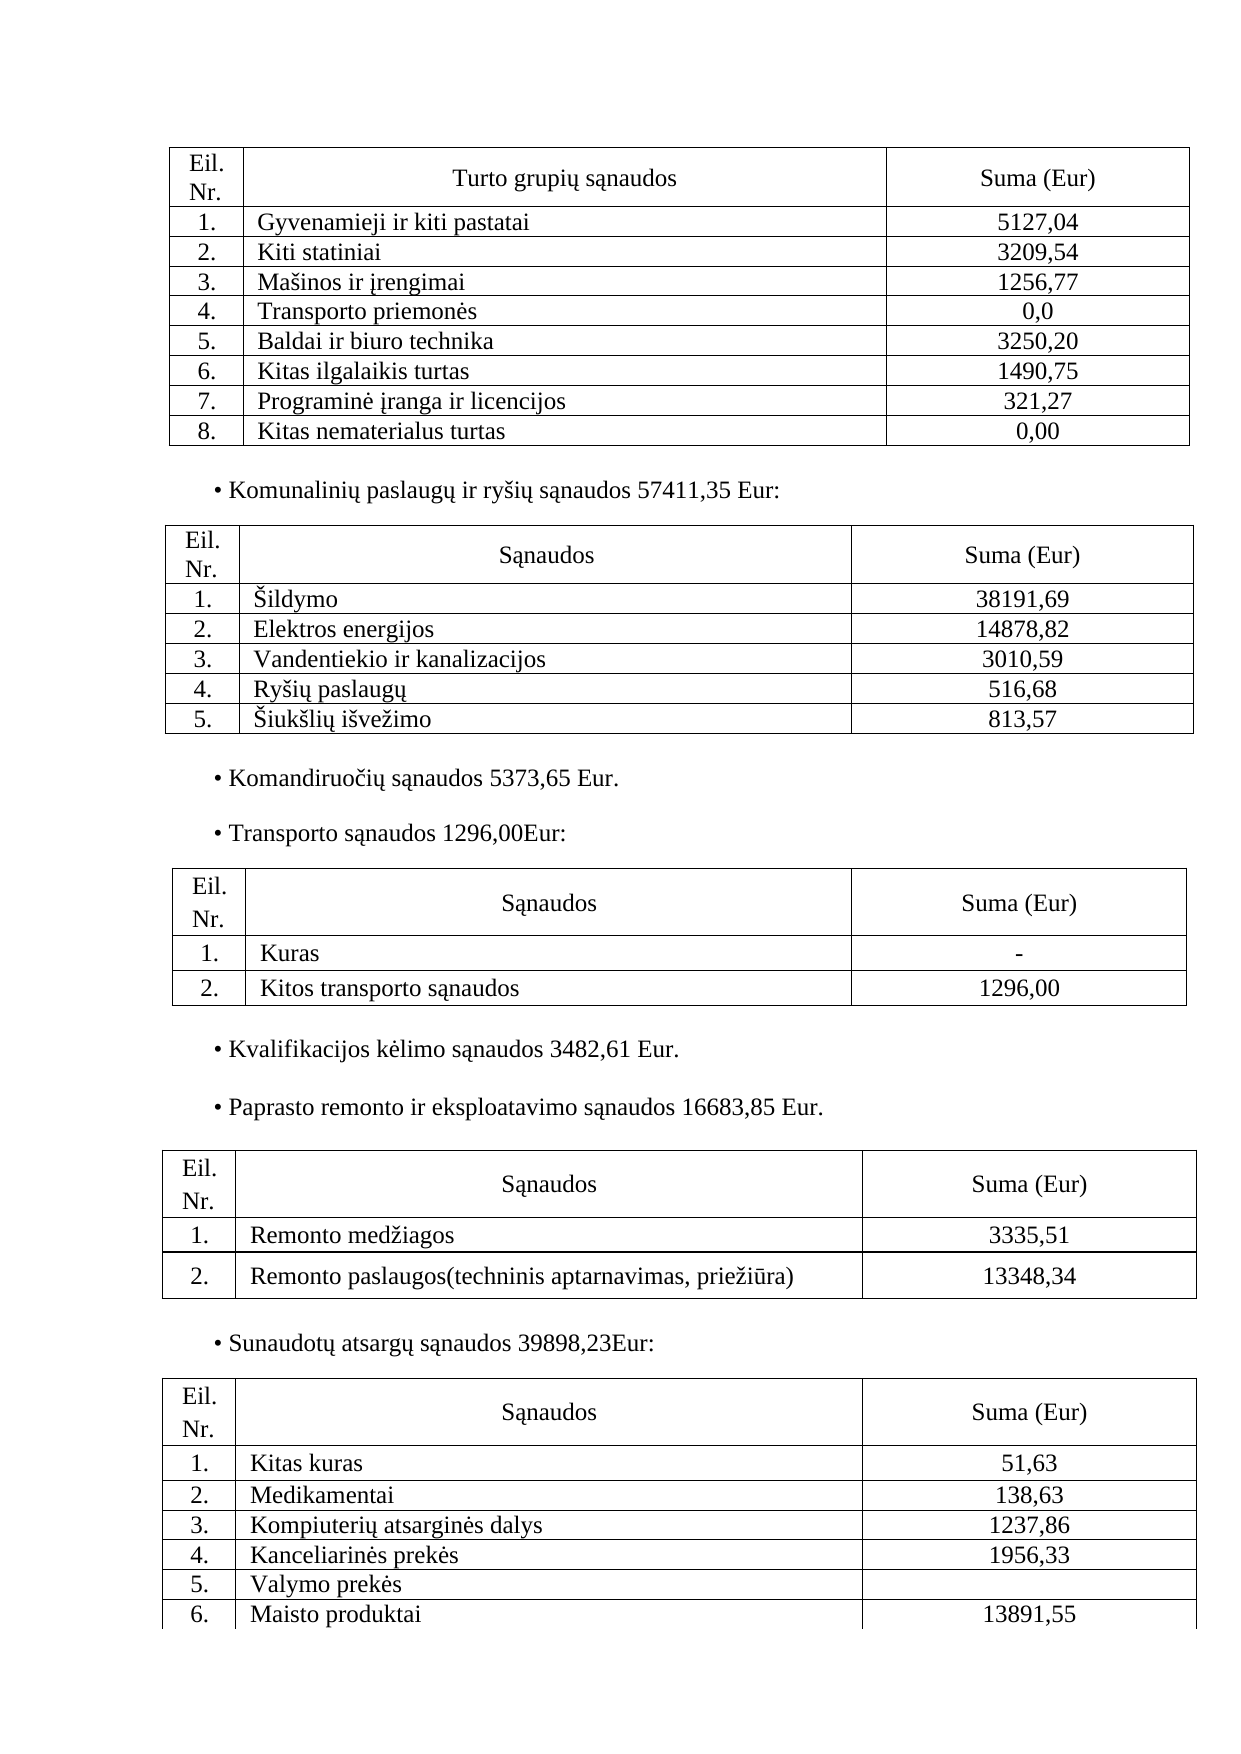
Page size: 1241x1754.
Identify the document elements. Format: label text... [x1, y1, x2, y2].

table_cell Kitas nematerialus turtas [244, 416, 886, 445]
table_cell [863, 1570, 1196, 1598]
table_cell 1956,33 [863, 1540, 1196, 1568]
table_cell 8. [170, 416, 243, 445]
table_cell 0,00 [887, 416, 1189, 445]
table_header Turto grupių sąnaudos [244, 148, 886, 206]
table_cell Programinė įranga ir licencijos [244, 386, 886, 414]
table_cell Kiti statiniai [244, 237, 886, 266]
table_cell 13891,55 [863, 1600, 1196, 1628]
table_header Sąnaudos [236, 1379, 862, 1445]
table_cell 0,0 [887, 296, 1189, 325]
table_header Sąnaudos [246, 869, 851, 935]
text • Komandiruočių sąnaudos 5373,65 Eur. [213, 763, 1181, 792]
table_cell 1. [173, 936, 245, 970]
table_cell 1. [163, 1218, 235, 1251]
table_cell Kitas kuras [236, 1446, 862, 1479]
table_cell Vandentiekio ir kanalizacijos [240, 644, 851, 673]
table_cell Gyvenamieji ir kiti pastatai [244, 207, 886, 236]
table_cell 516,68 [852, 674, 1193, 703]
table_header Eil. Nr. [166, 526, 239, 583]
table_cell 1. [170, 207, 243, 236]
table_cell Maisto produktai [236, 1600, 862, 1628]
table_cell 4. [170, 296, 243, 325]
table_header Eil. Nr. [173, 869, 245, 935]
table_cell 5. [170, 326, 243, 355]
table_cell 3. [163, 1511, 235, 1539]
table_cell 2. [170, 237, 243, 266]
table_cell 4. [163, 1540, 235, 1568]
table_cell 1296,00 [852, 971, 1186, 1005]
table_cell Ryšių paslaugų [240, 674, 851, 703]
table_cell 5. [163, 1570, 235, 1598]
table_cell Šildymo [240, 584, 851, 613]
table_cell Medikamentai [236, 1481, 862, 1509]
table_cell 7. [170, 386, 243, 414]
table_cell 51,63 [863, 1446, 1196, 1479]
table_cell Mašinos ir įrengimai [244, 267, 886, 295]
table_cell 14878,82 [852, 614, 1193, 643]
table_cell Kuras [246, 936, 851, 970]
table_cell 3010,59 [852, 644, 1193, 673]
table_cell 13348,34 [863, 1253, 1196, 1298]
table_cell 2. [163, 1253, 235, 1298]
table_cell Valymo prekės [236, 1570, 862, 1598]
table_header Eil. Nr. [170, 148, 243, 206]
text • Komunalinių paslaugų ir ryšių sąnaudos 57411,35 Eur: [213, 475, 1181, 504]
table_header Suma (Eur) [863, 1151, 1196, 1217]
table_cell 3. [166, 644, 239, 673]
table_cell 2. [173, 971, 245, 1005]
table_cell 1. [166, 584, 239, 613]
table_cell 1490,75 [887, 356, 1189, 384]
table_cell 3. [170, 267, 243, 295]
table_cell 813,57 [852, 704, 1193, 733]
table_cell Baldai ir biuro technika [244, 326, 886, 355]
table_cell 3209,54 [887, 237, 1189, 266]
table_cell Kanceliarinės prekės [236, 1540, 862, 1568]
table_cell Remonto paslaugos(techninis aptarnavimas, priežiūra) [236, 1253, 862, 1298]
table_cell 1237,86 [863, 1511, 1196, 1539]
table_cell - [852, 936, 1186, 970]
table_header Suma (Eur) [852, 869, 1186, 935]
table_cell 38191,69 [852, 584, 1193, 613]
table_cell 5127,04 [887, 207, 1189, 236]
table_cell 5. [166, 704, 239, 733]
table_cell Transporto priemonės [244, 296, 886, 325]
table_header Suma (Eur) [852, 526, 1193, 583]
table_header Sąnaudos [240, 526, 851, 583]
table_cell 3335,51 [863, 1218, 1196, 1251]
table_cell 6. [170, 356, 243, 384]
text • Kvalifikacijos kėlimo sąnaudos 3482,61 Eur. [213, 1034, 1181, 1063]
table_cell 2. [166, 614, 239, 643]
table_cell 321,27 [887, 386, 1189, 414]
table_cell 138,63 [863, 1481, 1196, 1509]
table_cell 2. [163, 1481, 235, 1509]
table_cell Kitos transporto sąnaudos [246, 971, 851, 1005]
text • Paprasto remonto ir eksploatavimo sąnaudos 16683,85 Eur. [213, 1092, 1181, 1121]
table_header Sąnaudos [236, 1151, 862, 1217]
table_cell Šiukšlių išvežimo [240, 704, 851, 733]
table_cell 6. [163, 1600, 235, 1628]
table_header Eil. Nr. [163, 1379, 235, 1445]
table_cell 3250,20 [887, 326, 1189, 355]
table_header Eil. Nr. [163, 1151, 235, 1217]
table_cell 1256,77 [887, 267, 1189, 295]
table_cell Remonto medžiagos [236, 1218, 862, 1251]
table_cell 4. [166, 674, 239, 703]
table_cell Elektros energijos [240, 614, 851, 643]
text • Transporto sąnaudos 1296,00Eur: [213, 818, 1181, 847]
table_header Suma (Eur) [863, 1379, 1196, 1445]
text • Sunaudotų atsargų sąnaudos 39898,23Eur: [213, 1328, 1181, 1357]
table_cell Kompiuterių atsarginės dalys [236, 1511, 862, 1539]
table_cell 1. [163, 1446, 235, 1479]
table_cell Kitas ilgalaikis turtas [244, 356, 886, 384]
table_header Suma (Eur) [887, 148, 1189, 206]
